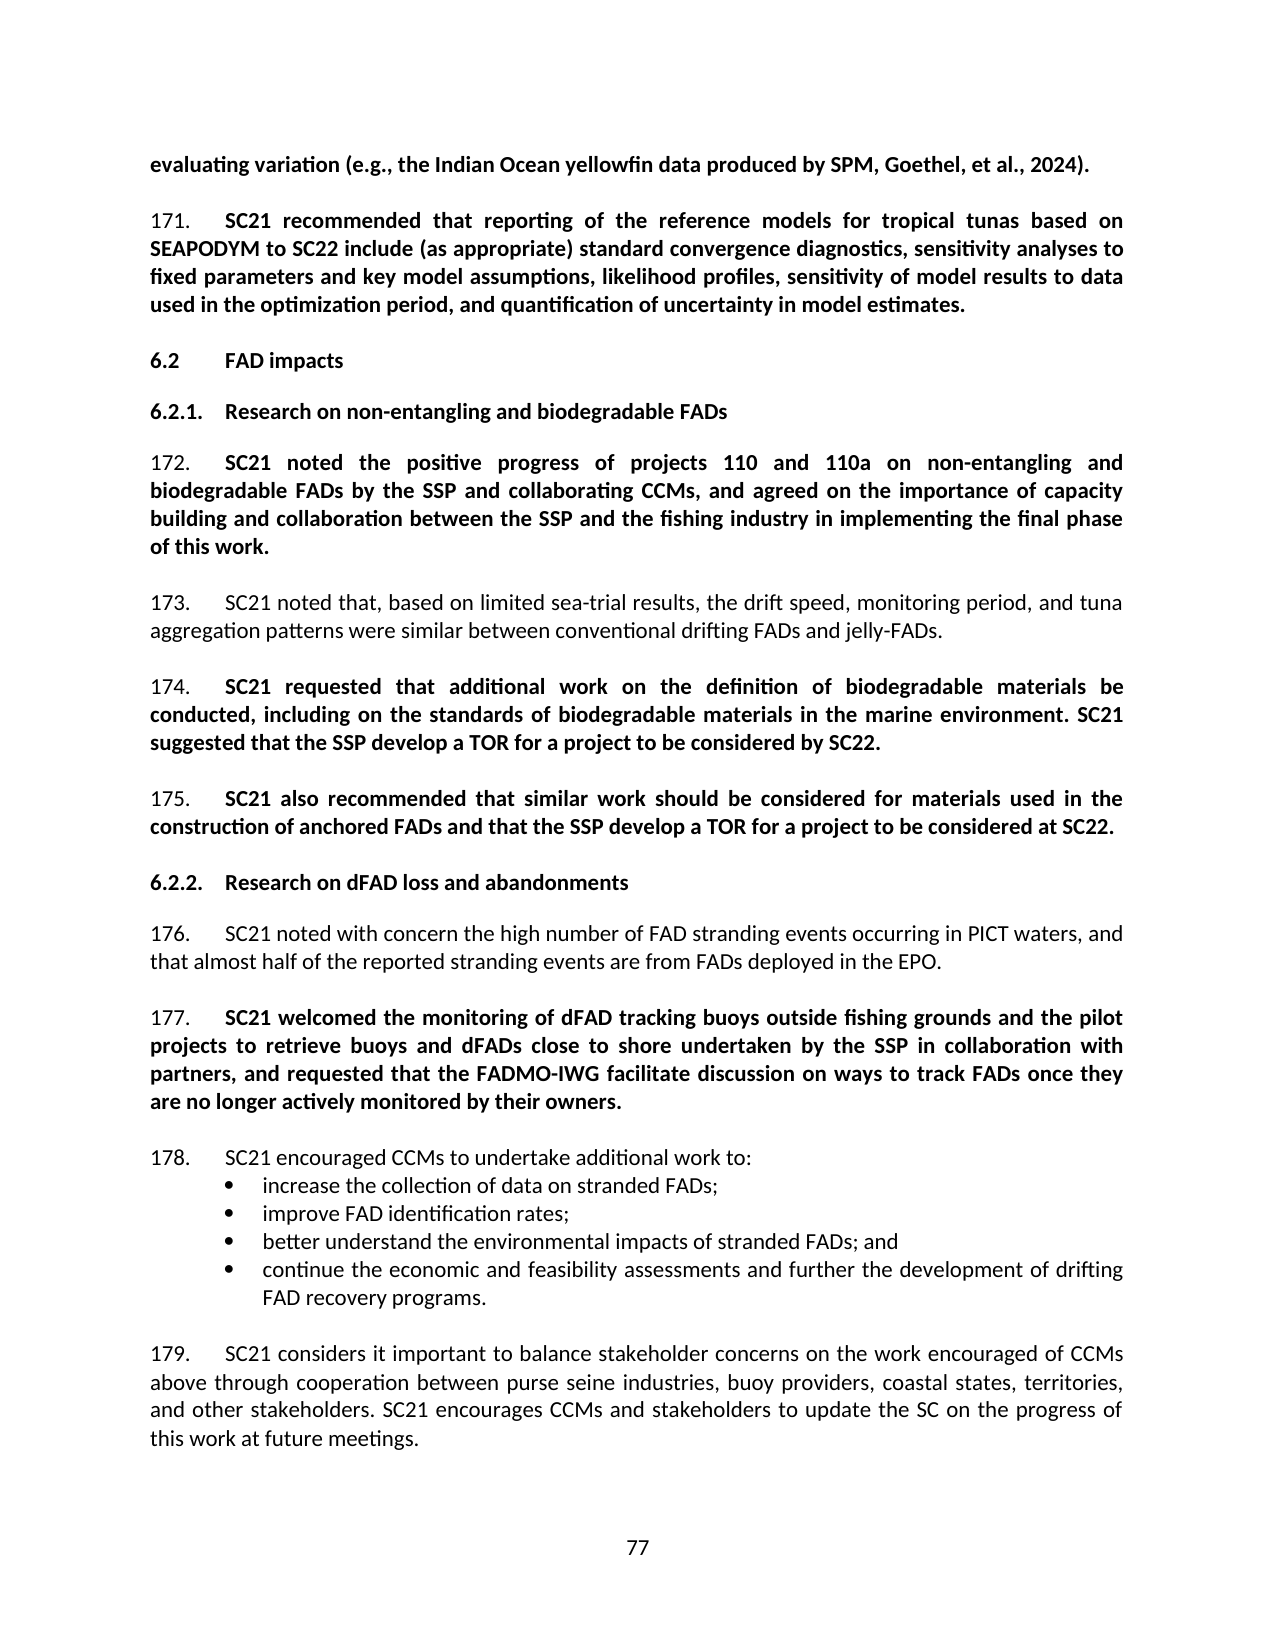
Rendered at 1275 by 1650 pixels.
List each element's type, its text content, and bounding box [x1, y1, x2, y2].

text FAD impacts [150, 346, 1125, 374]
text SC21 requested that additional work on the definition of biodegradable materials be conducted, including on the standards of biodegradable materials in the marine environment. SC21 suggested that the SSP develop a TOR for a project to be considered by SC22. [150, 672, 1125, 756]
text SC21 encouraged CCMs to undertake additional work to: [150, 1143, 1125, 1171]
text Research on dFAD loss and abandonments [150, 868, 1125, 896]
text SC21 noted the positive progress of projects 110 and 110a on non-entangling and biodegradable FADs by the SSP and collaborating CCMs, and agreed on the importance of capacity building and collaboration between the SSP and the fishing industry in implementing the final phase of this work. [150, 448, 1125, 560]
text SC21 recommended that reporting of the reference models for tropical tunas based on SEAPODYM to SC22 include (as appropriate) standard convergence diagnostics, sensitivity analyses to fixed parameters and key model assumptions, likelihood profiles, sensitivity of model results to data used in the optimization period, and quantification of uncertainty in model estimates. [150, 206, 1125, 318]
text Research on non-entangling and biodegradable FADs [150, 397, 1125, 425]
text SC21 also recommended that similar work should be considered for materials used in the construction of anchored FADs and that the SSP develop a TOR for a project to be considered at SC22. [150, 784, 1125, 840]
text SC21 noted with concern the high number of FAD stranding events occurring in PICT waters, and that almost half of the reported stranding events are from FADs deployed in the EPO. [150, 919, 1125, 975]
list improve FAD identification rates; [225, 1199, 1125, 1227]
text SC21 considers it important to balance stakeholder concerns on the work encouraged of CCMs above through cooperation between purse seine industries, buoy providers, coastal states, territories, and other stakeholders. SC21 encourages CCMs and stakeholders to update the SC on the progress of this work at future meetings. [150, 1339, 1125, 1452]
list increase the collection of data on stranded FADs; [225, 1171, 1125, 1199]
list continue the economic and feasibility assessments and further the development of drifting FAD recovery programs. [225, 1256, 1125, 1312]
text SC21 welcomed the monitoring of dFAD tracking buoys outside fishing grounds and the pilot projects to retrieve buoys and dFADs close to shore undertaken by the SSP in collaboration with partners, and requested that the FADMO-IWG facilitate discussion on ways to track FADs once they are no longer actively monitored by their owners. [150, 1003, 1125, 1115]
text SC21 noted that, based on limited sea-trial results, the drift speed, monitoring period, and tuna aggregation patterns were similar between conventional drifting FADs and jelly-FADs. [150, 588, 1125, 644]
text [150, 150, 1125, 178]
list better understand the environmental impacts of stranded FADs; and [225, 1227, 1125, 1256]
